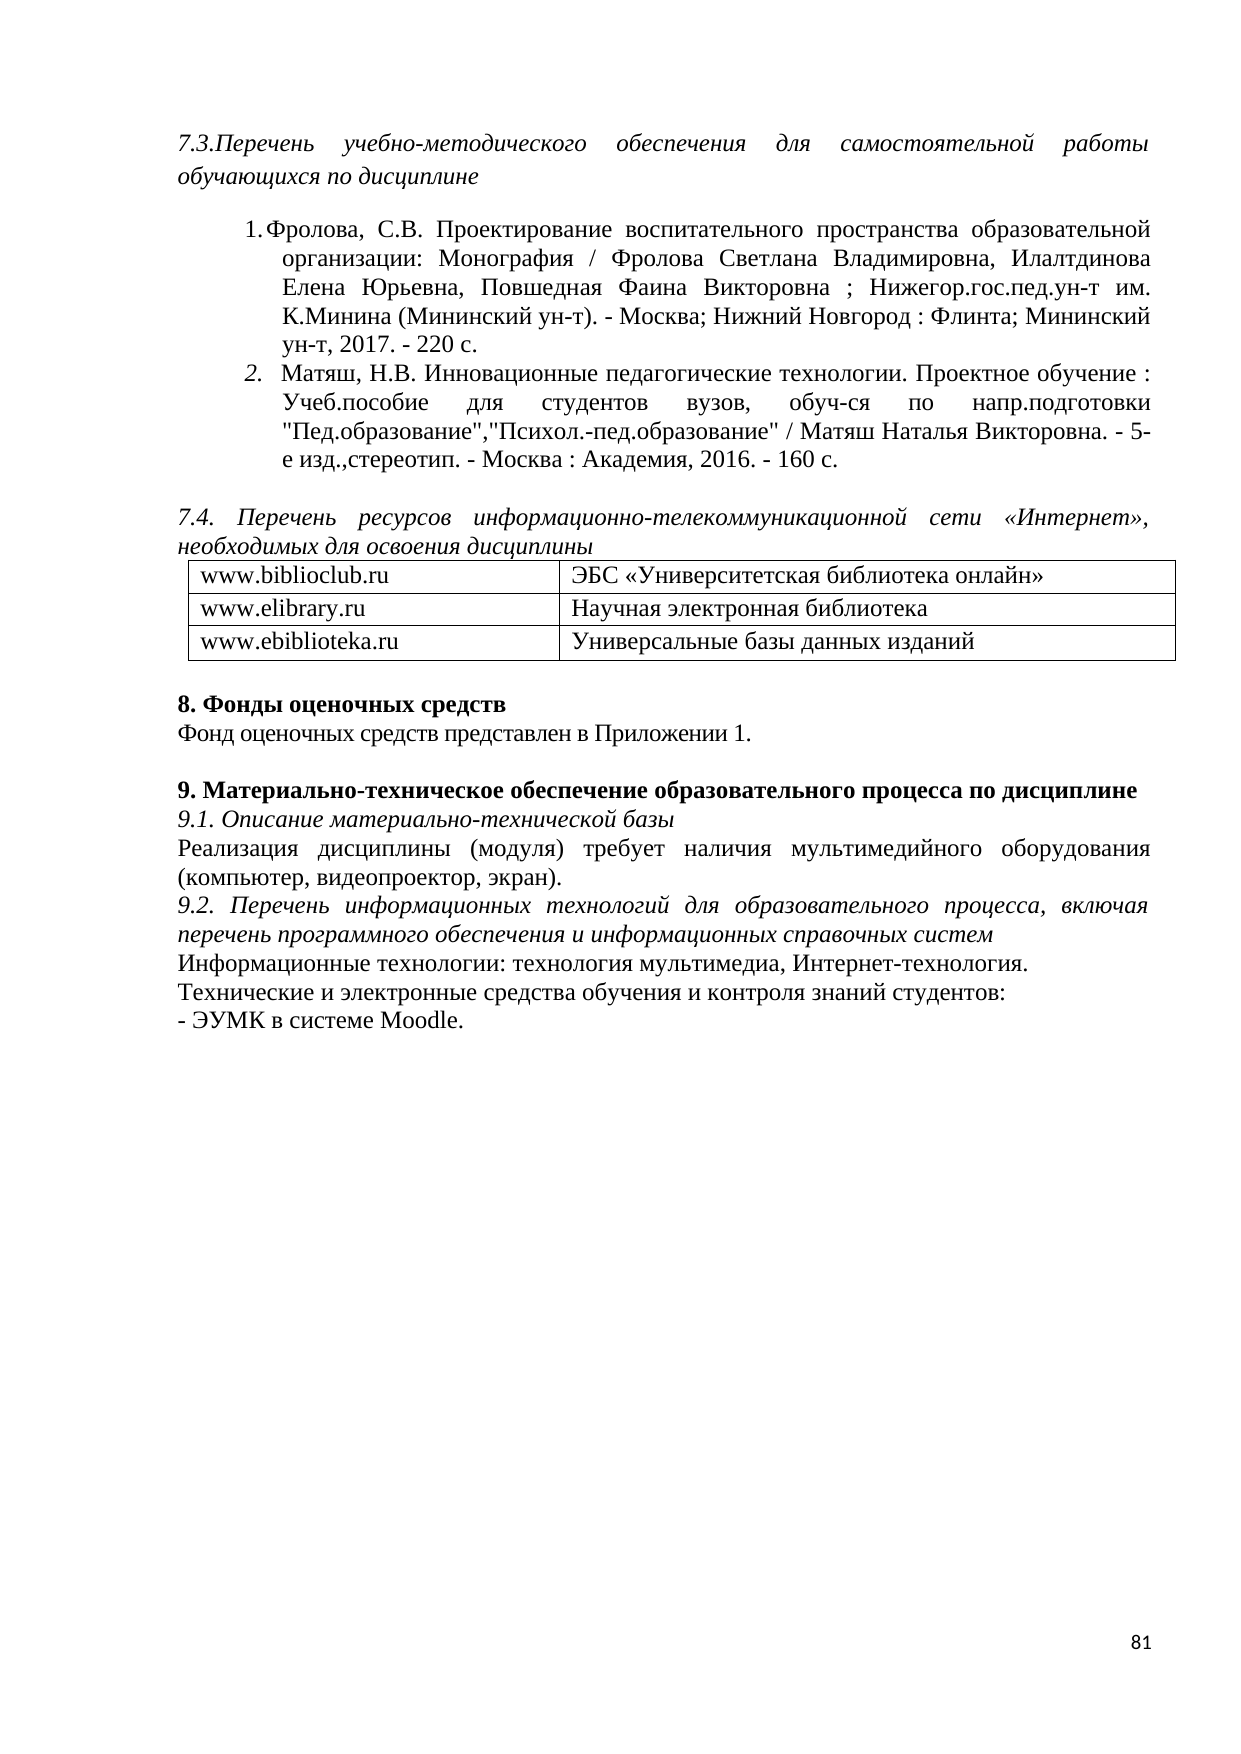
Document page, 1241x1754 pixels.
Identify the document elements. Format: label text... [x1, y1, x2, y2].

text Информационные технологии: технология мультимедиа, Интернет-технология. [177, 948, 1152, 977]
text Технические и электронные средства обучения и контроля знаний студентов: [177, 977, 1152, 1006]
text - ЭУМК в системе Moodle. [177, 1006, 1152, 1034]
text 7.3.Перечень учебно-методического обеспечения для самостоятельной работы обучающихся по дисциплине [177, 128, 1152, 189]
text 9. Материально-техническое обеспечение образовательного процесса по дисциплине [177, 776, 1152, 804]
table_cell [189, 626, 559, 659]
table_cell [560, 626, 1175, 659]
text 7.4. Перечень ресурсов информационно-телекоммуникационной сети «Интернет», необходимых для освоения дисциплины [177, 502, 1152, 559]
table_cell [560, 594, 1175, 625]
text 9.2. Перечень информационных технологий для образовательного процесса, включая перечень программного обеспечения и информационных справочных систем [177, 891, 1152, 948]
text Фонд оценочных средств представлен в Приложении 1. [177, 718, 1152, 747]
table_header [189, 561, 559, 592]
text 8. Фонды оценочных средств [177, 689, 1152, 718]
text 9.1. Описание материально-технической базы [177, 804, 1152, 833]
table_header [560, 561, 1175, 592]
list Матяш, Н.В. Инновационные педагогические технологии. Проектное обучение : Учеб.пособие для студентов вузов, обуч-ся по напр.подготовки "Пед.образование","Психол.-пед.образование" / Матяш Наталья Викторовна. - 5-е изд.,стереотип. - Москва : Академия, 2016. - 160 с. [244, 358, 1152, 473]
list Фролова, С.В. Проектирование воспитательного пространства образовательной организации: Монография / Фролова Светлана Владимировна, Илалтдинова Елена Юрьевна, Повшедная Фаина Викторовна ; Нижегор.гос.пед.ун-т им. К.Минина (Мининский ун-т). - Москва; Нижний Новгород : Флинта; Мининский ун-т, 2017. - 220 с. [244, 214, 1152, 358]
text Реализация дисциплины (модуля) требует наличия мультимедийного оборудования (компьютер, видеопроектор, экран). [177, 833, 1152, 891]
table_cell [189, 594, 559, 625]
